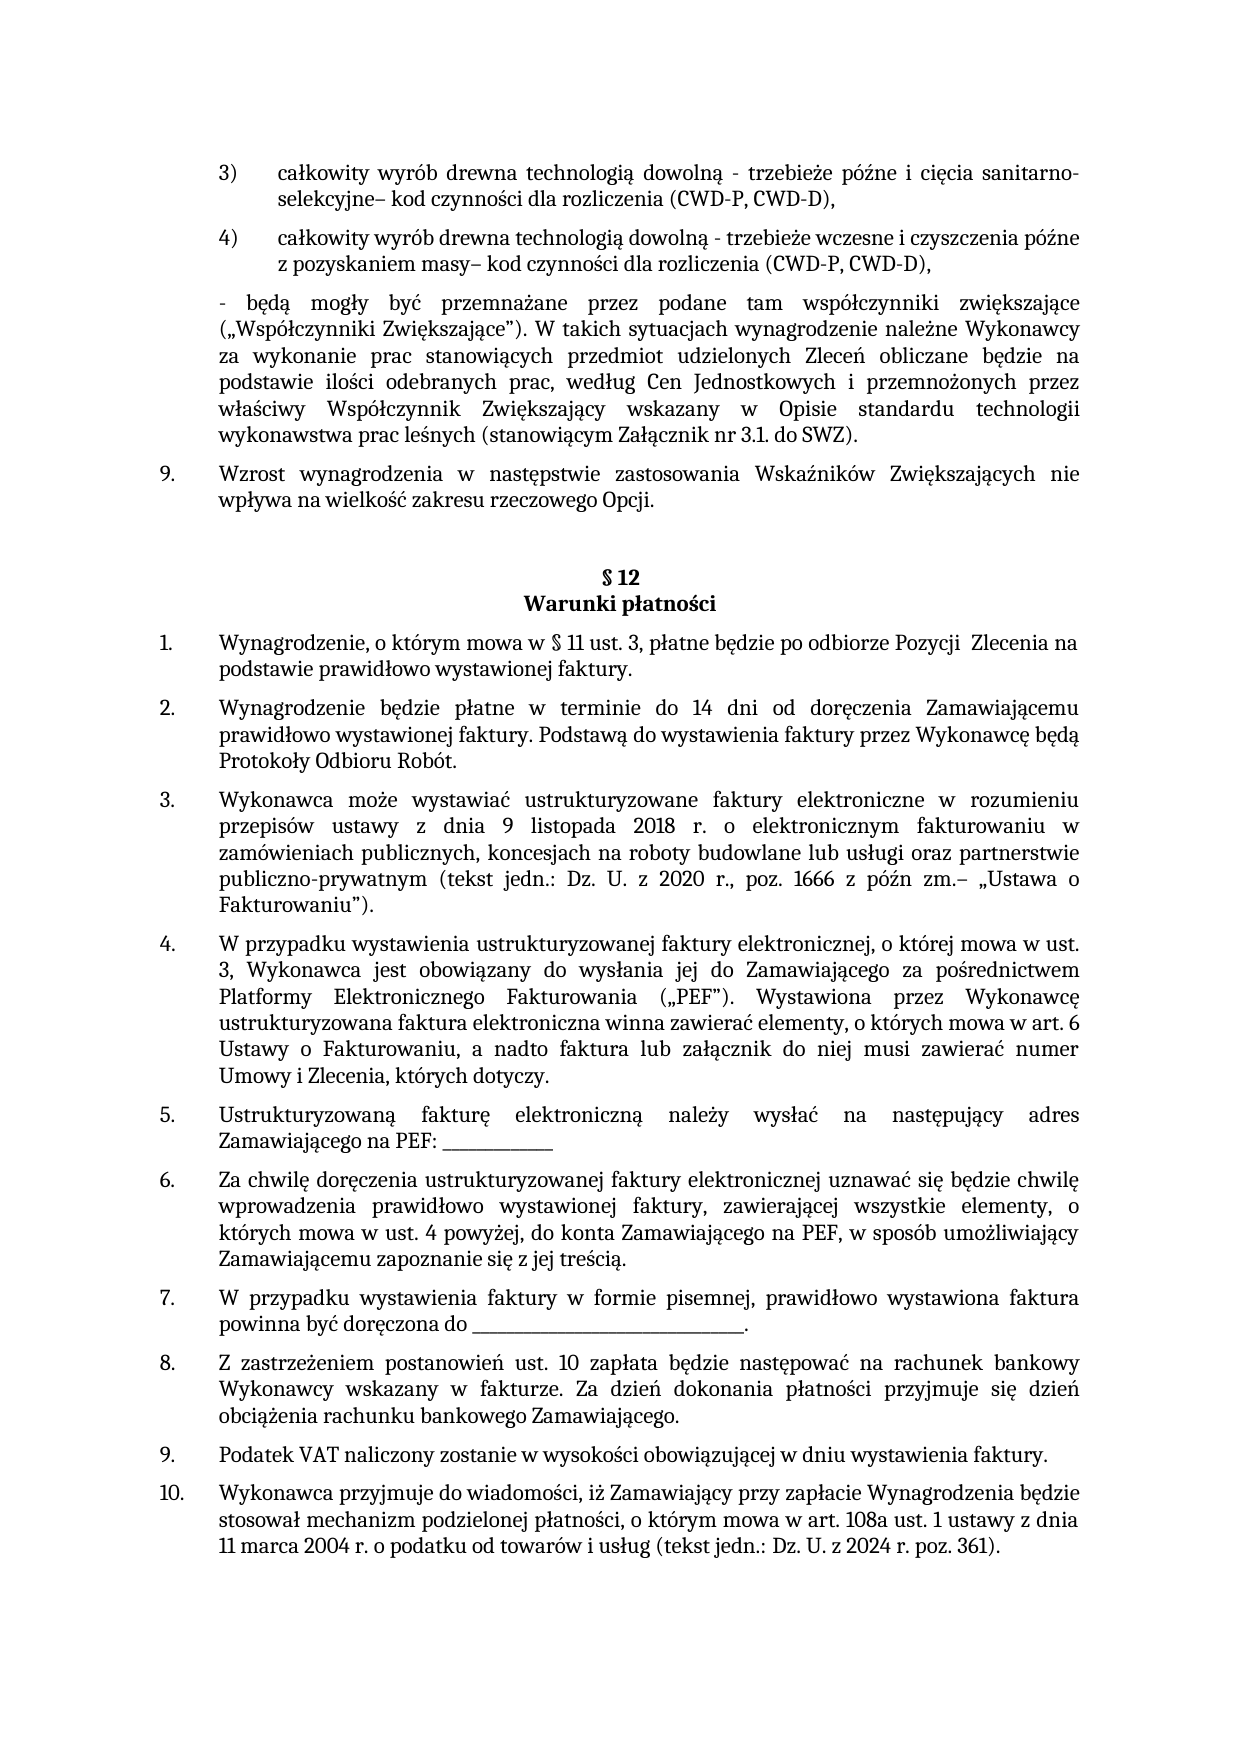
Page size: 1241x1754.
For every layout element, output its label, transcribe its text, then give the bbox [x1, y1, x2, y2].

text 4) całkowity wyrób drewna technologią dowolną - trzebieże wczesne i czyszczenia późne z pozyskaniem masy– kod czynności dla rozliczenia (CWD-P, CWD-D), [218, 225, 1081, 277]
text § 12 Warunki płatności [159, 564, 1081, 617]
text 9. Wzrost wynagrodzenia w następstwie zastosowania Wskaźników Zwiększających nie wpływa na wielkość zakresu rzeczowego Opcji. [159, 461, 1081, 513]
list Wynagrodzenie, o którym mowa w § 11 ust. 3, płatne będzie po odbiorze Pozycji Zlecenia na podstawie prawidłowo wystawionej faktury. [159, 630, 1081, 682]
list Podatek VAT naliczony zostanie w wysokości obowiązującej w dniu wystawienia faktury. [159, 1441, 1081, 1468]
text 3) całkowity wyrób drewna technologią dowolną - trzebieże późne i cięcia sanitarno-selekcyjne– kod czynności dla rozliczenia (CWD-P, CWD-D), [218, 159, 1081, 212]
list Wykonawca przyjmuje do wiadomości, iż Zamawiający przy zapłacie Wynagrodzenia będzie stosował mechanizm podzielonej płatności, o którym mowa w art. 108a ust. 1 ustawy z dnia 11 marca 2004 r. o podatku od towarów i usług (tekst jedn.: Dz. U. z 2024 r. poz. 361). [159, 1480, 1081, 1559]
list Z zastrzeżeniem postanowień ust. 10 zapłata będzie następować na rachunek bankowy Wykonawcy wskazany w fakturze. Za dzień dokonania płatności przyjmuje się dzień obciążenia rachunku bankowego Zamawiającego. [159, 1350, 1081, 1429]
list Ustrukturyzowaną fakturę elektroniczną należy wysłać na następujący adres Zamawiającego na PEF: _____________ [159, 1101, 1081, 1154]
list Wynagrodzenie będzie płatne w terminie do 14 dni od doręczenia Zamawiającemu prawidłowo wystawionej faktury. Podstawą do wystawienia faktury przez Wykonawcę będą Protokoły Odbioru Robót. [159, 695, 1081, 774]
text - będą mogły być przemnażane przez podane tam współczynniki zwiększające („Współczynniki Zwiększające”). W takich sytuacjach wynagrodzenie należne Wykonawcy za wykonanie prac stanowiących przedmiot udzielonych Zleceń obliczane będzie na podstawie ilości odebranych prac, według Cen Jednostkowych i przemnożonych przez właściwy Współczynnik Zwiększający wskazany w Opisie standardu technologii wykonawstwa prac leśnych (stanowiącym Załącznik nr 3.1. do SWZ). [218, 290, 1081, 448]
list Za chwilę doręczenia ustrukturyzowanej faktury elektronicznej uznawać się będzie chwilę wprowadzenia prawidłowo wystawionej faktury, zawierającej wszystkie elementy, o których mowa w ust. 4 powyżej, do konta Zamawiającego na PEF, w sposób umożliwiający Zamawiającemu zapoznanie się z jej treścią. [159, 1167, 1081, 1272]
list W przypadku wystawienia ustrukturyzowanej faktury elektronicznej, o której mowa w ust. 3, Wykonawca jest obowiązany do wysłania jej do Zamawiającego za pośrednictwem Platformy Elektronicznego Fakturowania („PEF”). Wystawiona przez Wykonawcę ustrukturyzowana faktura elektroniczna winna zawierać elementy, o których mowa w art. 6 Ustawy o Fakturowaniu, a nadto faktura lub załącznik do niej musi zawierać numer Umowy i Zlecenia, których dotyczy. [159, 931, 1081, 1089]
list W przypadku wystawienia faktury w formie pisemnej, prawidłowo wystawiona faktura powinna być doręczona do ________________________________. [159, 1284, 1081, 1337]
list Wykonawca może wystawiać ustrukturyzowane faktury elektroniczne w rozumieniu przepisów ustawy z dnia 9 listopada 2018 r. o elektronicznym fakturowaniu w zamówieniach publicznych, koncesjach na roboty budowlane lub usługi oraz partnerstwie publiczno-prywatnym (tekst jedn.: Dz. U. z 2020 r., poz. 1666 z późn zm.– „Ustawa o Fakturowaniu”). [159, 787, 1081, 918]
